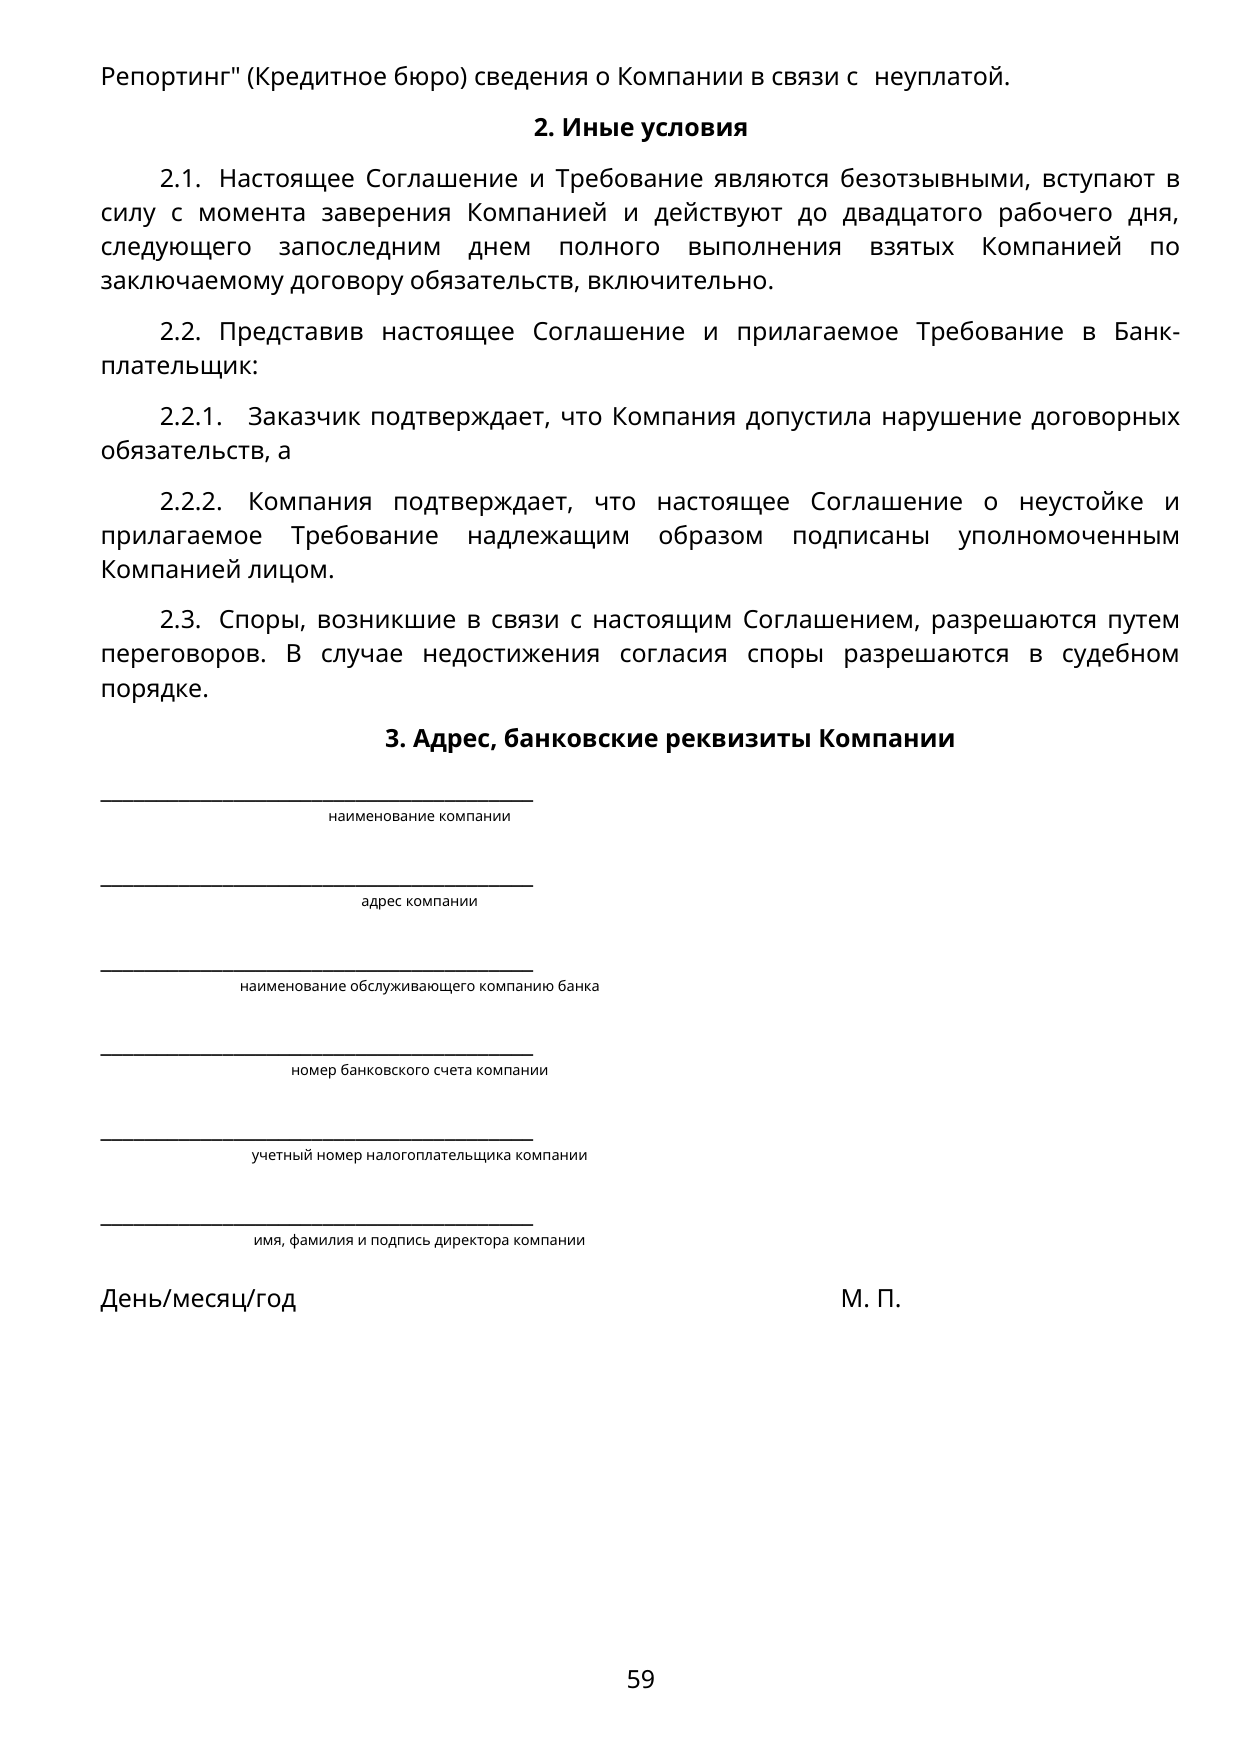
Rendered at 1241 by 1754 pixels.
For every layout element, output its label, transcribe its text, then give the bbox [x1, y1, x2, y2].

text наименование компании [100, 806, 738, 840]
text адрес компании [100, 891, 738, 924]
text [100, 59, 1181, 93]
text 2. Иные условия [100, 110, 1181, 144]
text _______________________________________ [100, 1196, 1181, 1230]
text День/месяц/год М. П. [100, 1280, 1181, 1314]
text учетный номер налогоплательщика компании [100, 1145, 738, 1179]
text номер банковского счета компании [100, 1060, 738, 1094]
text имя, фамилия и подпись директора компании [100, 1230, 738, 1264]
text _______________________________________ [100, 772, 1181, 806]
text _______________________________________ [100, 941, 1181, 975]
text наименование обслуживающего компанию банка [100, 975, 738, 1009]
text _______________________________________ [100, 856, 1181, 891]
text 2.1. Настоящее Соглашение и Требование являются безотзывными, вступают в силу с момента заверения Компанией и действуют до двадцатого рабочего дня, следующего запоследним днем полного выполнения взятых Компанией по заключаемому договору обязательств, включительно. [100, 161, 1181, 297]
text _______________________________________ [100, 1026, 1181, 1060]
text 2.2. Представив настоящее Соглашение и прилагаемое Требование в Банк-плательщик: [100, 314, 1181, 382]
text 2.2.1. Заказчик подтверждает, что Компания допустила нарушение договорных обязательств, а [100, 398, 1181, 467]
text _______________________________________ [100, 1111, 1181, 1145]
text 3. Адрес, банковские реквизиты Компании [100, 721, 1181, 755]
text 2.2.2. Компания подтверждает, что настоящее Соглашение о неустойке и прилагаемое Требование надлежащим образом подписаны уполномоченным Компанией лицом. [100, 483, 1181, 585]
text 2.3. Споры, возникшие в связи с настоящим Соглашением, разрешаются путем переговоров. В случае недостижения согласия споры разрешаются в судебном порядке. [100, 602, 1181, 704]
